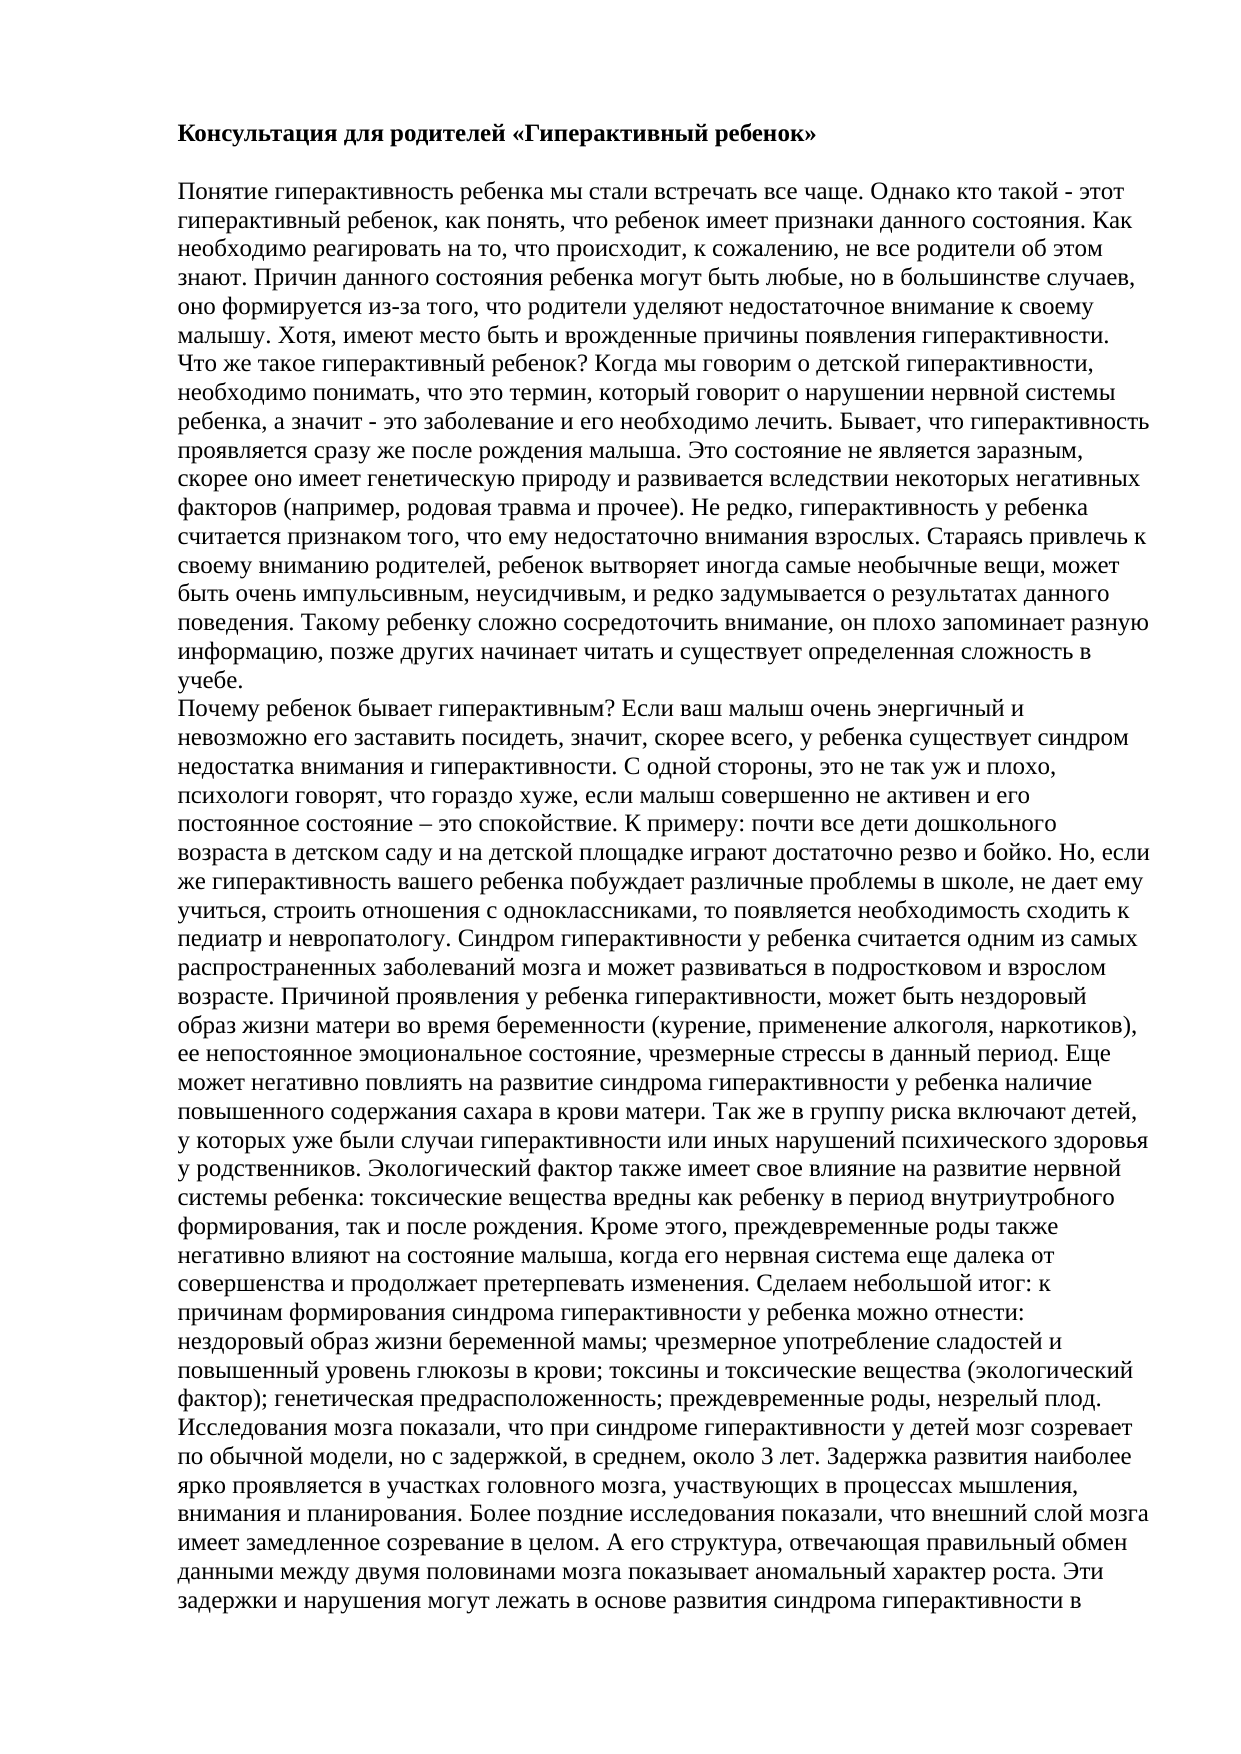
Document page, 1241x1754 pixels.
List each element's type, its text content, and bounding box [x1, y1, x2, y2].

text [177, 176, 1152, 1613]
text Консультация для родителей «Гиперактивный ребенок» [177, 118, 1152, 147]
